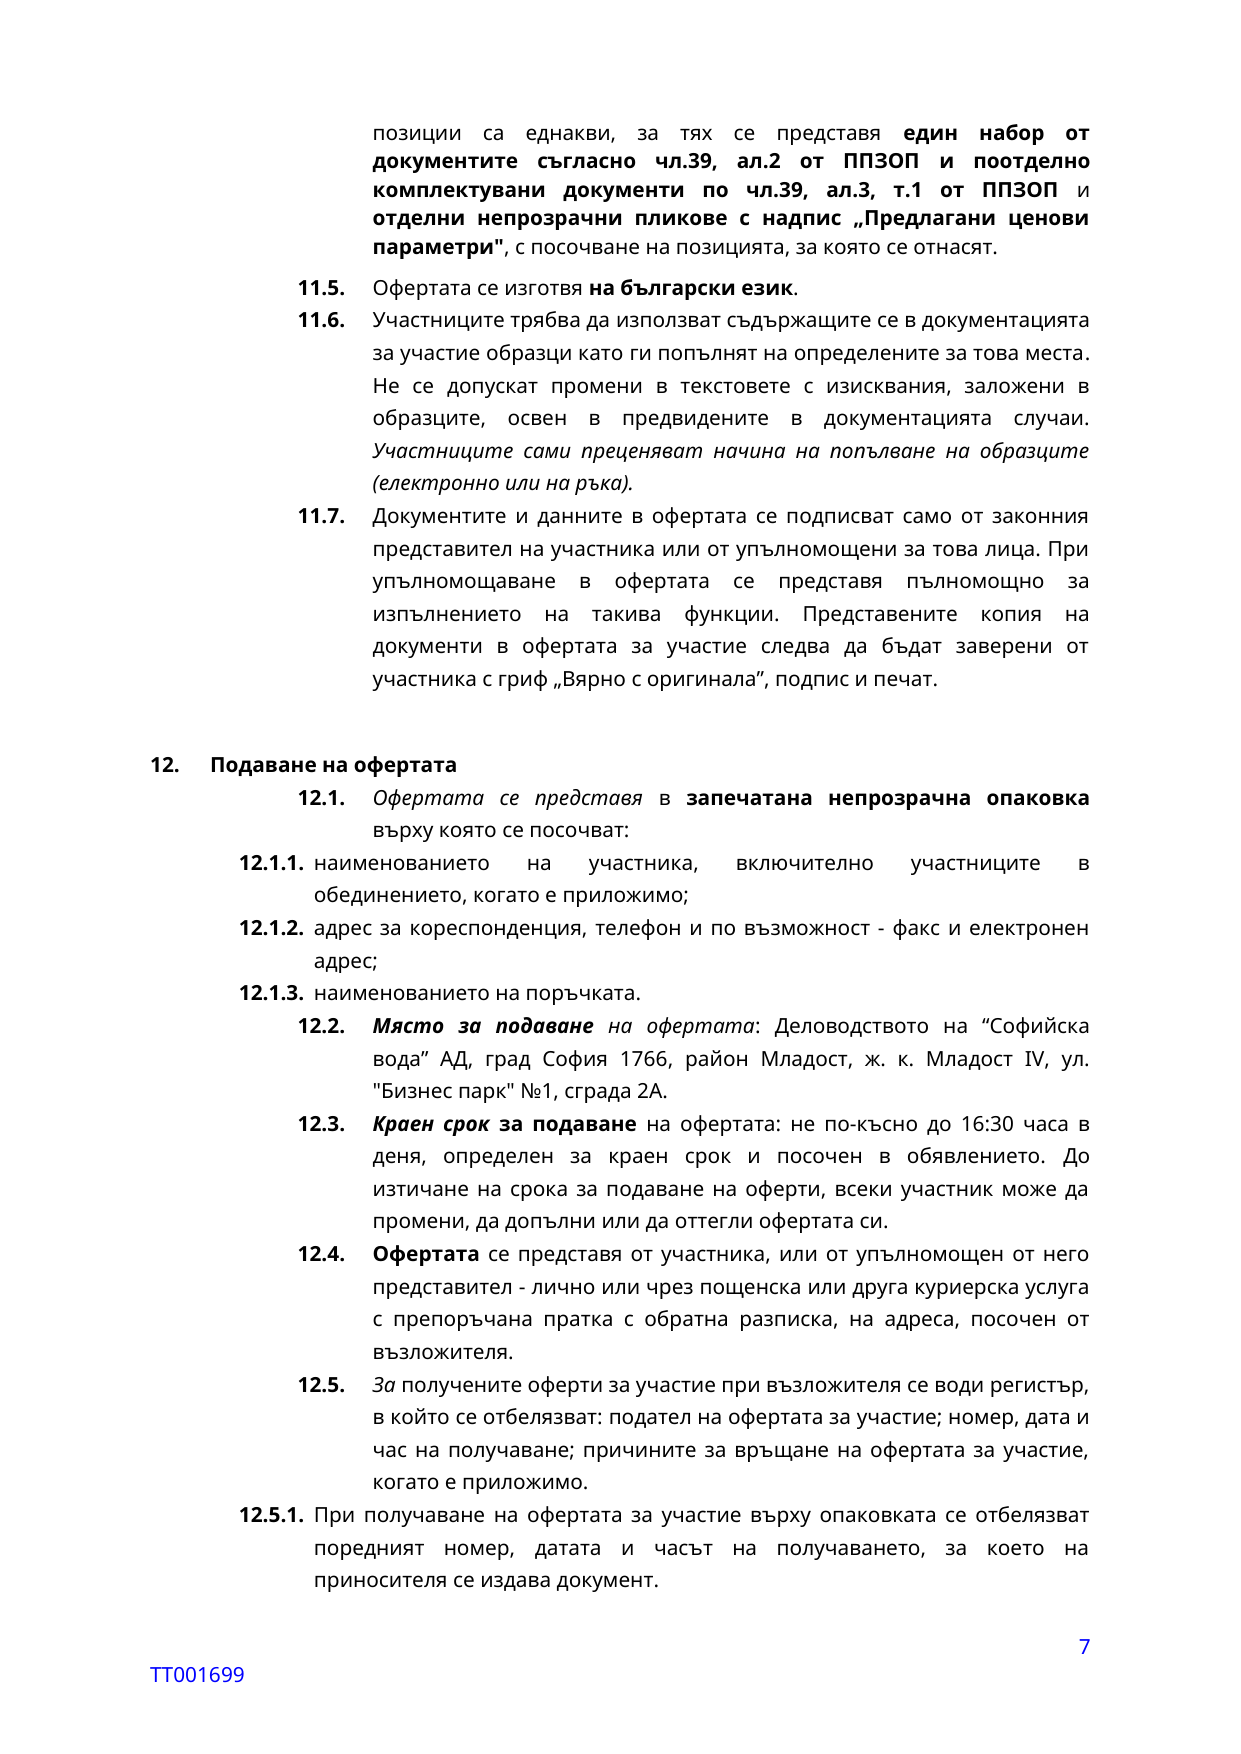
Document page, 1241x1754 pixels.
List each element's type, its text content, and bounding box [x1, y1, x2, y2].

list адрес за кореспонденция, телефон и по възможност - факс и електронен адрес; [239, 913, 1090, 974]
list наименованието на поръчката. [239, 978, 1090, 1007]
list Място за подаване на офертата: Деловодството на “Софийска вода” АД, град София 1766, район Младост, ж. к. Младост ІV, ул. "Бизнес парк" №1, сграда 2А. [297, 1011, 1090, 1105]
list Офертата се представя от участника, или от упълномощен от него представител - лично или чрез пощенска или друга куриерска услуга с препоръчана пратка с обратна разписка, на адреса, посочен от възложителя. [297, 1239, 1090, 1366]
list При получаване на офертата за участие върху опаковката се отбелязват поредният номер, датата и часът на получаването, за което на приносителя се издава документ. [239, 1500, 1090, 1594]
list Документите и данните в офертата се подписват само от законния представител на участника или от упълномощени за това лица. При упълномощаване в офертата се представя пълномощно за изпълнението на такива функции. Представените копия на документи в офертата за участие следва да бъдат заверени от участника с гриф „Вярно с оригинала”, подпис и печат. [297, 501, 1090, 693]
list Офертата се изготвя на български език. [297, 273, 1090, 301]
list За получените оферти за участие при възложителя се води регистър, в който се отбелязват: подател на офертата за участие; номер, дата и час на получаване; причините за връщане на офертата за участие, когато е приложимо. [297, 1370, 1090, 1496]
list Подаване на офертата [150, 750, 1090, 779]
list наименованието на участника, включително участниците в обединението, когато е приложимо; [239, 848, 1090, 909]
list Офертата се представя в запечатана непрозрачна опаковка върху която се посочват: [297, 783, 1090, 844]
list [297, 118, 1090, 260]
list Участниците трябва да използват съдържащите се в документацията за участие образци като ги попълнят на определените за това места. Не се допускат промени в текстовете с изисквания, заложени в образците, освен в предвидените в документацията случаи. Участниците сами преценяват начина на попълване на образците (електронно или на ръка). [297, 306, 1090, 497]
list Краен срок за подаване на офертата: не по-късно до 16:30 часа в деня, определен за краен срок и посочен в обявлението. До изтичане на срока за подаване на оферти, всеки участник може да промени, да допълни или да оттегли офертата си. [297, 1109, 1090, 1235]
